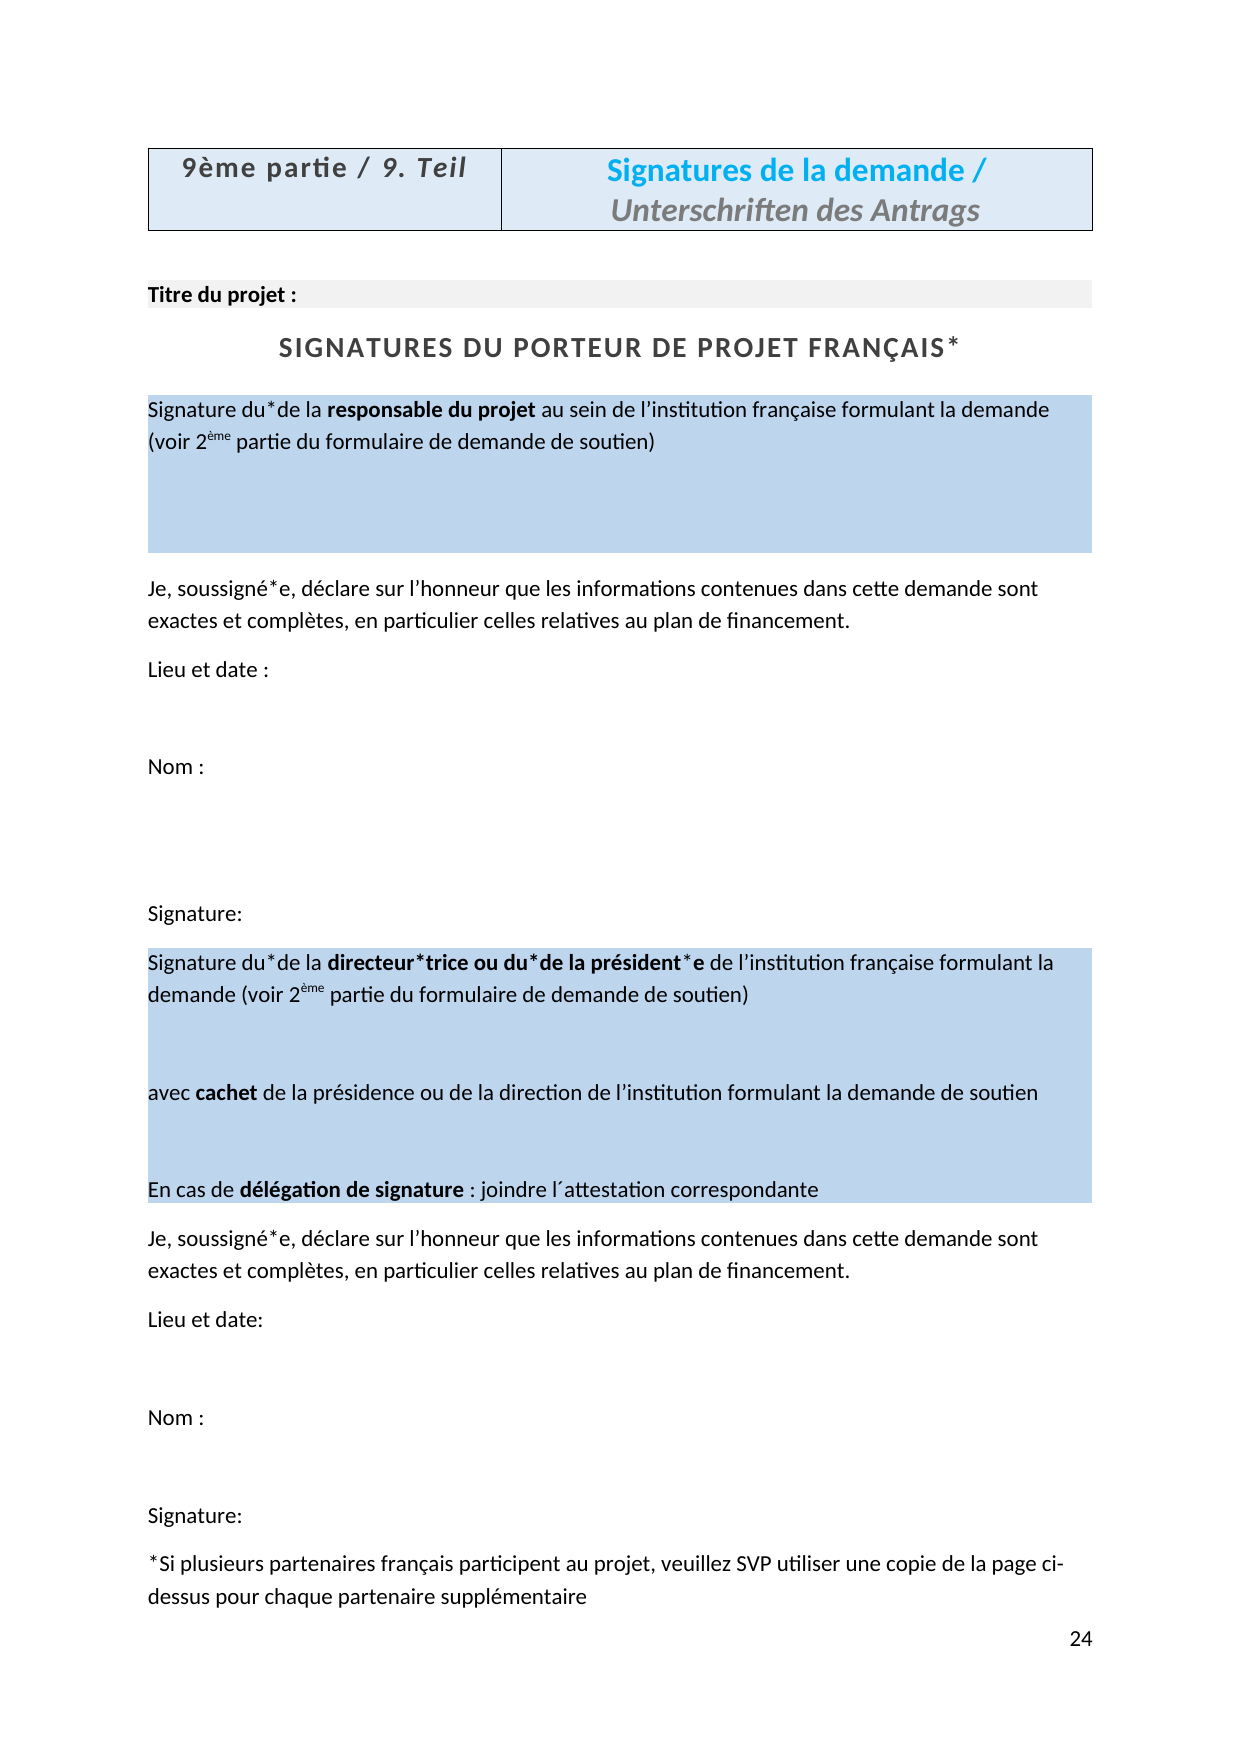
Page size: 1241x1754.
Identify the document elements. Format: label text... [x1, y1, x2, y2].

text Signature: [148, 899, 1092, 927]
text avec cachet de la présidence ou de la direction de l’institution formulant la demande de soutien [148, 1078, 1092, 1106]
table_header 9ème partie / 9. Teil [149, 149, 501, 230]
subtitle SIGNATURES DU PORTEUR DE PROJET FRANÇAIS* [148, 329, 1092, 364]
text *Si plusieurs partenaires français participent au projet, veuillez SVP utiliser une copie de la page ci-dessus pour chaque partenaire supplémentaire [148, 1549, 1092, 1610]
text Lieu et date: [148, 1305, 1092, 1333]
text Signature du*de la responsable du projet au sein de l’institution française formulant la demande (voir 2ème partie du formulaire de demande de soutien) [148, 395, 1092, 455]
text Titre du projet : [148, 280, 1092, 308]
text Signature du*de la directeur*trice ou du*de la président*e de l’institution française formulant la demande (voir 2ème partie du formulaire de demande de soutien) [148, 948, 1092, 1008]
text Nom : [148, 752, 1092, 780]
text Lieu et date : [148, 655, 1092, 683]
text Je, soussigné*e, déclare sur l’honneur que les informations contenues dans cette demande sont exactes et complètes, en particulier celles relatives au plan de financement. [148, 1224, 1092, 1284]
text En cas de délégation de signature : joindre l´attestation correspondante [148, 1175, 1092, 1203]
text Signature: [148, 1501, 1092, 1529]
table_header Signatures de la demande / Unterschriften des Antrags [502, 149, 1092, 230]
text Nom : [148, 1403, 1092, 1431]
text Je, soussigné*e, déclare sur l’honneur que les informations contenues dans cette demande sont exactes et complètes, en particulier celles relatives au plan de financement. [148, 574, 1092, 634]
